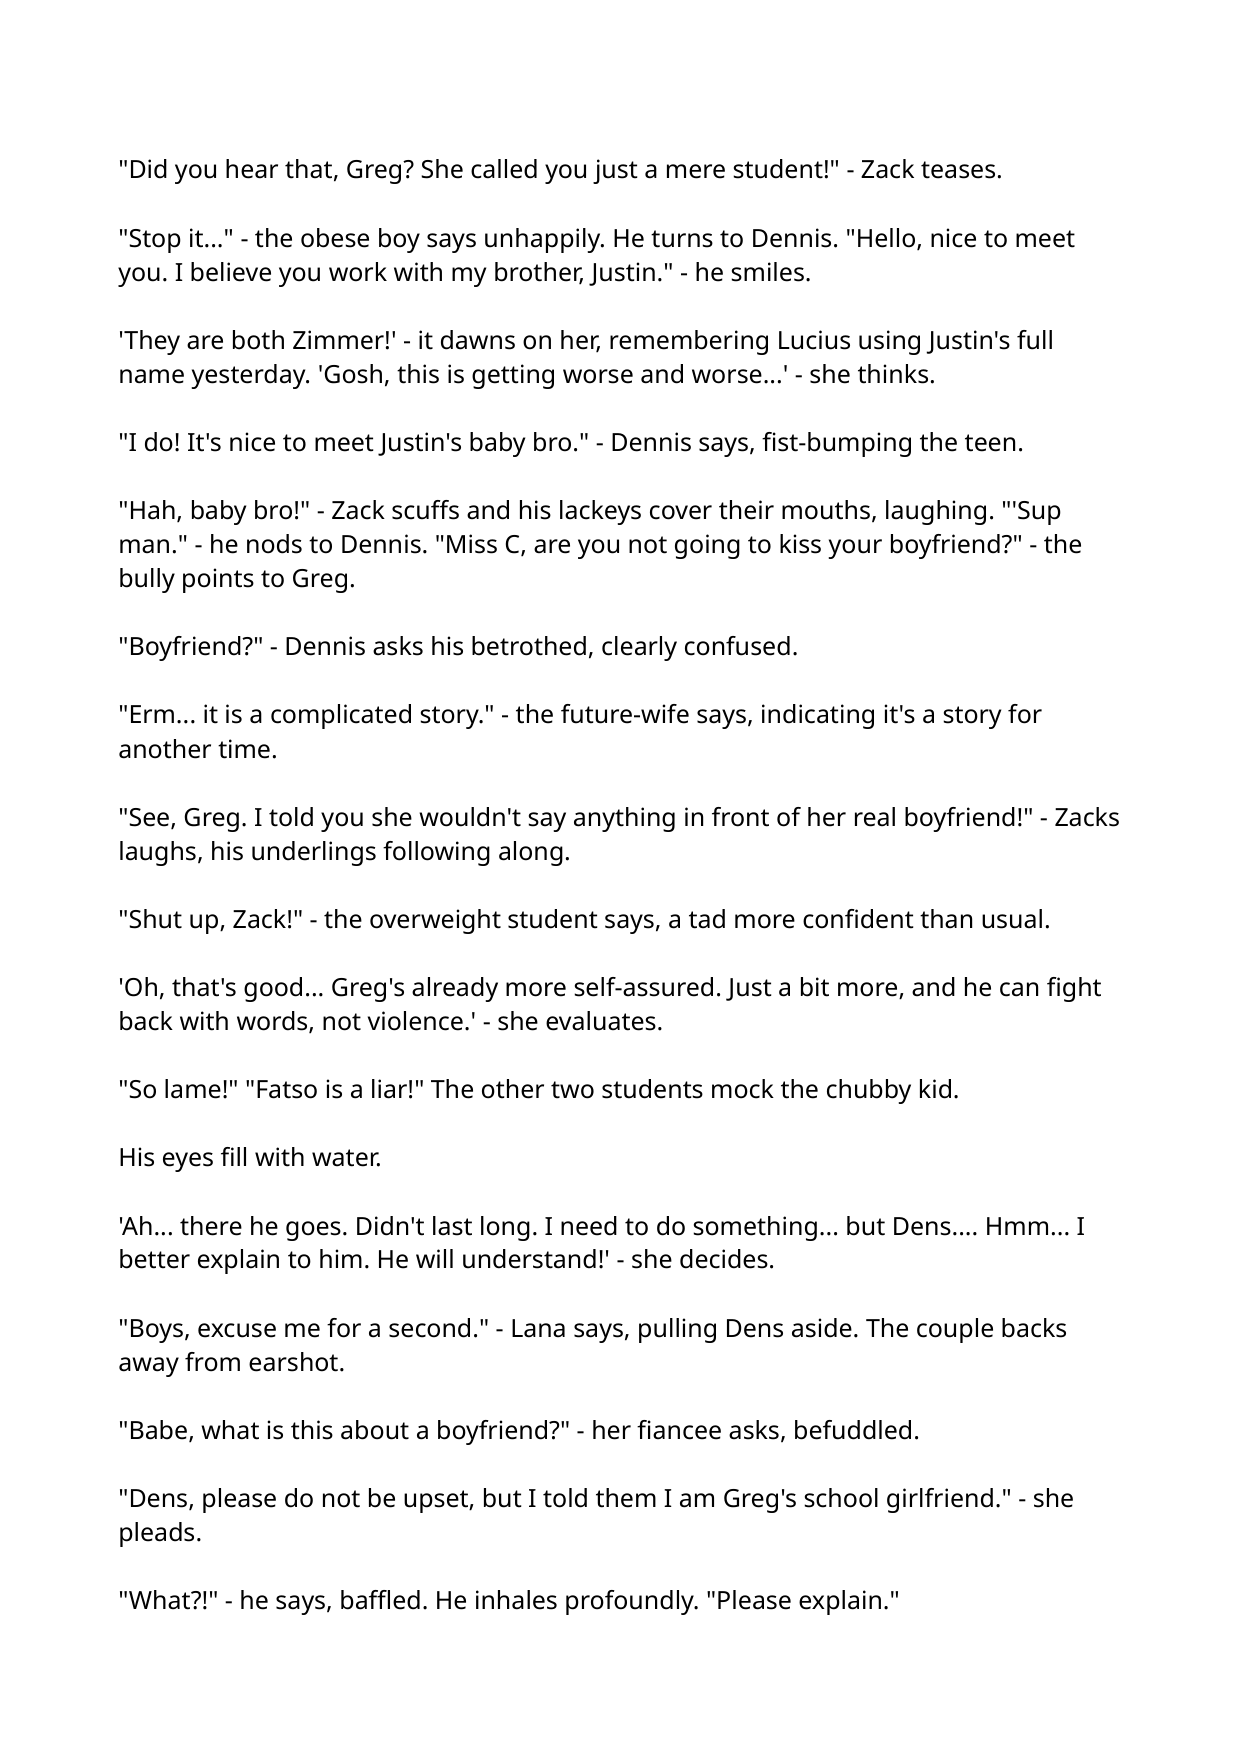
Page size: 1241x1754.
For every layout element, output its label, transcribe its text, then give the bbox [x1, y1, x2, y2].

text "So lame!" "Fatso is a liar!" The other two students mock the chubby kid. [118, 1072, 1122, 1106]
text "Did you hear that, Greg? She called you just a mere student!" - Zack teases. [118, 152, 1122, 186]
text "What?!" - he says, baffled. He inhales profoundly. "Please explain." [118, 1583, 1122, 1617]
text 'They are both Zimmer!' - it dawns on her, remembering Lucius using Justin's full name yesterday. 'Gosh, this is getting worse and worse...' - she thinks. [118, 322, 1122, 391]
text His eyes fill with water. [118, 1140, 1122, 1174]
text "Boys, excuse me for a second." - Lana says, pulling Dens aside. The couple backs away from earshot. [118, 1310, 1122, 1378]
text "Hah, baby bro!" - Zack scuffs and his lackeys cover their mouths, laughing. "'Sup man." - he nods to Dennis. "Miss C, are you not going to kiss your boyfriend?" - the bully points to Greg. [118, 493, 1122, 595]
text "Dens, please do not be upset, but I told them I am Greg's school girlfriend." - she pleads. [118, 1481, 1122, 1549]
text 'Ah... there he goes. Didn't last long. I need to do something... but Dens.... Hmm... I better explain to him. He will understand!' - she decides. [118, 1208, 1122, 1276]
text "Shut up, Zack!" - the overweight student says, a tad more confident than usual. [118, 902, 1122, 936]
text 'Oh, that's good... Greg's already more self-assured. Just a bit more, and he can fight back with words, not violence.' - she evaluates. [118, 970, 1122, 1038]
text "Stop it..." - the obese boy says unhappily. He turns to Dennis. "Hello, nice to meet you. I believe you work with my brother, Justin." - he smiles. [118, 220, 1122, 288]
text "See, Greg. I told you she wouldn't say anything in front of her real boyfriend!" - Zacks laughs, his underlings following along. [118, 799, 1122, 867]
text "I do! It's nice to meet Justin's baby bro." - Dennis says, fist-bumping the teen. [118, 425, 1122, 459]
text "Boyfriend?" - Dennis asks his betrothed, clearly confused. [118, 629, 1122, 663]
text "Babe, what is this about a boyfriend?" - her fiancee asks, befuddled. [118, 1412, 1122, 1447]
text "Erm... it is a complicated story." - the future-wife says, indicating it's a story for another time. [118, 697, 1122, 765]
